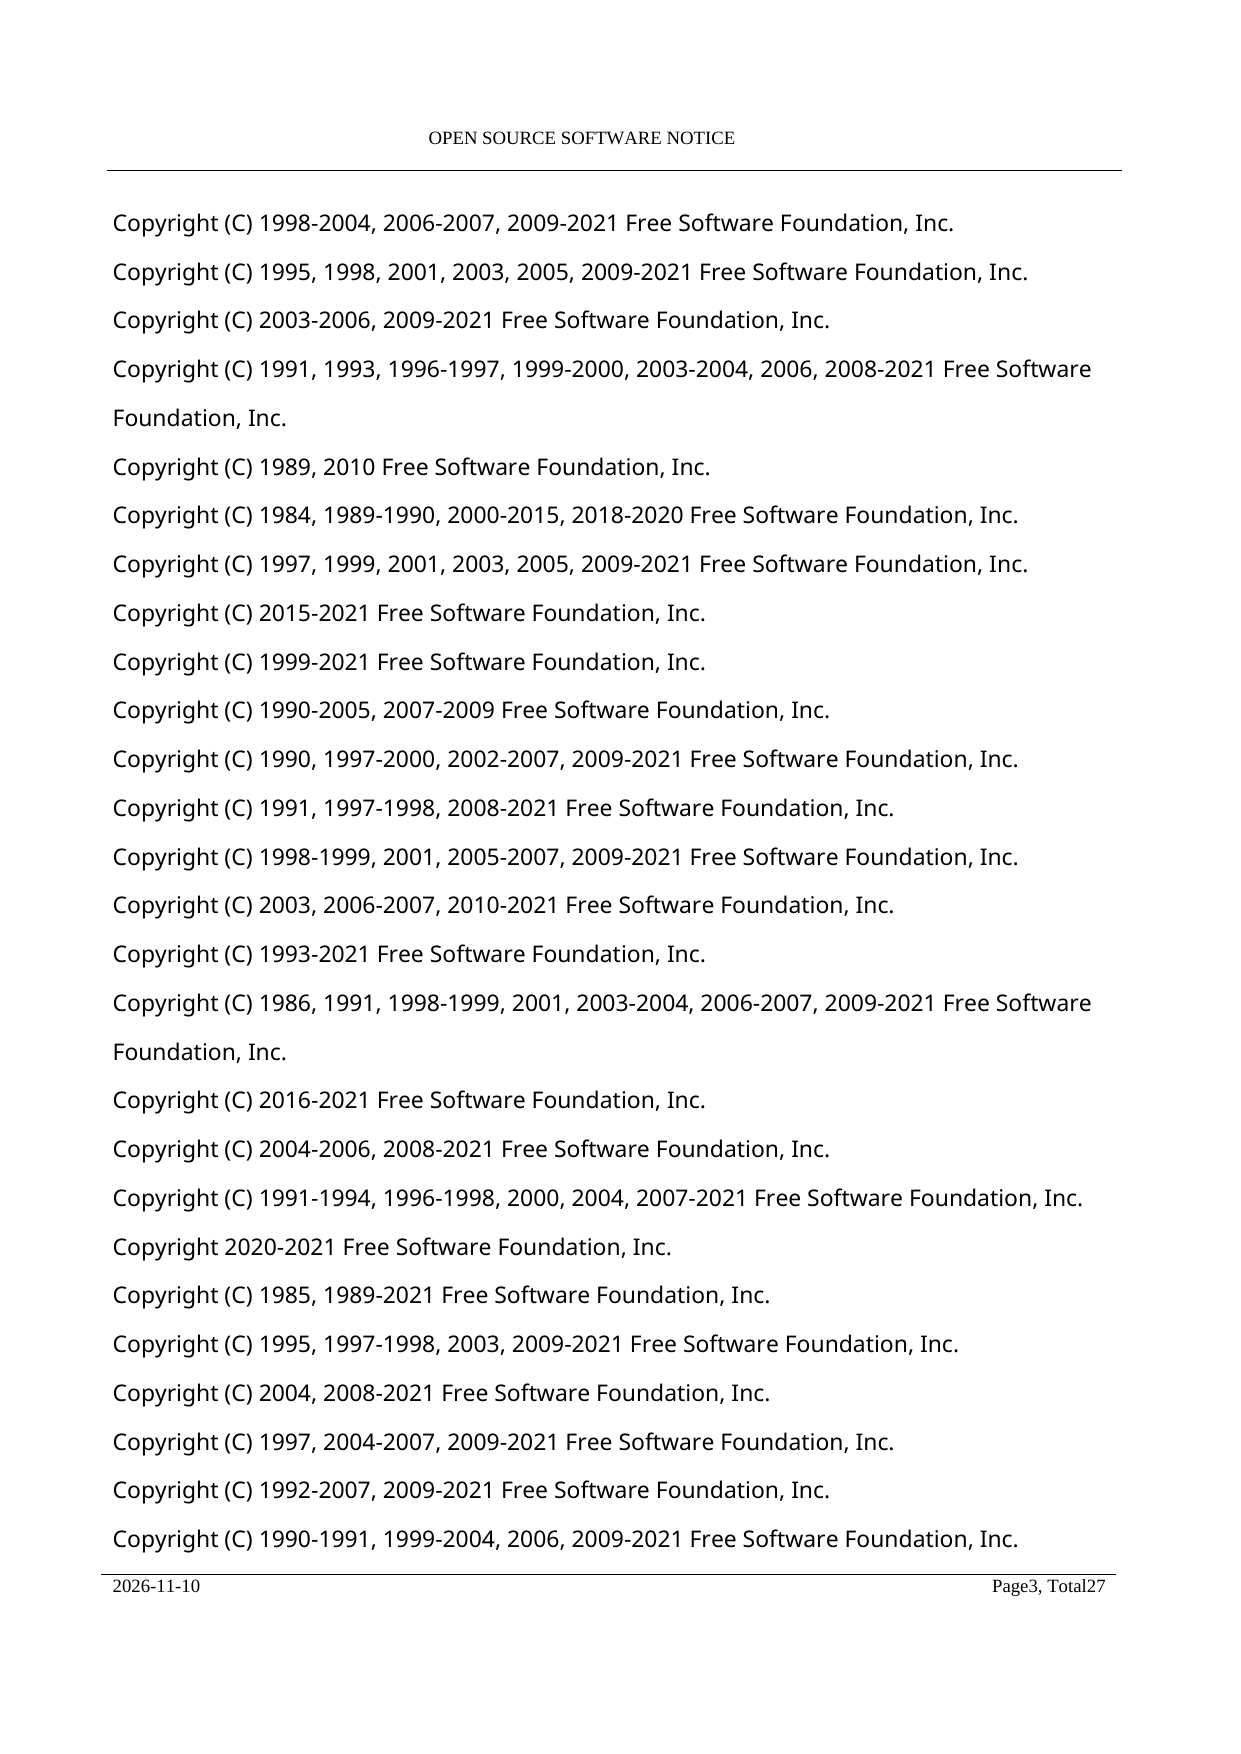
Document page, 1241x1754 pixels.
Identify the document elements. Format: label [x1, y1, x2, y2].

text [112, 206, 1128, 1555]
